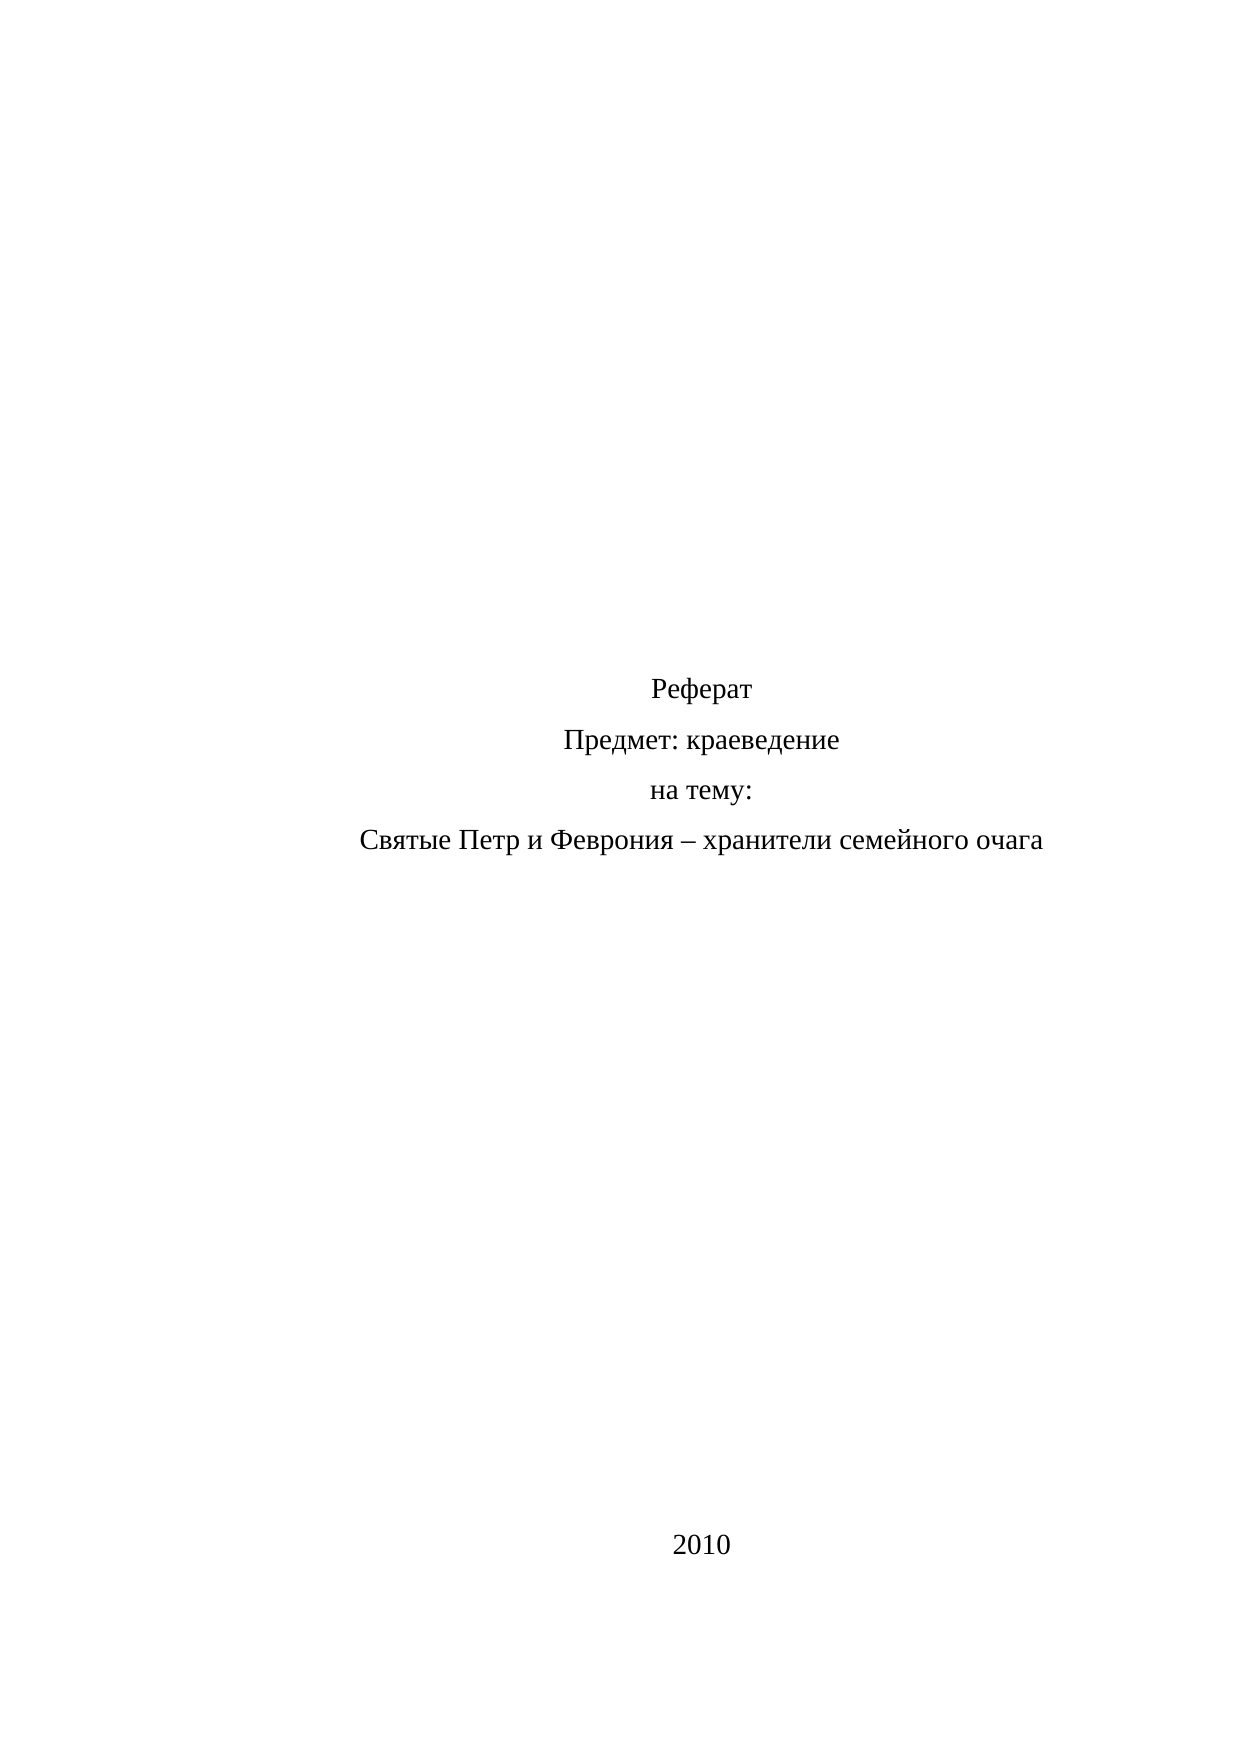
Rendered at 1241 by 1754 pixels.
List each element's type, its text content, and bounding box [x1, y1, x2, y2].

text Предмет: краеведение [177, 722, 1152, 755]
text на тему: [177, 772, 1152, 806]
text 2010 [177, 1527, 1152, 1560]
text Реферат [177, 672, 1152, 705]
text Святые Петр и Феврония – хранители семейного очага [177, 822, 1152, 856]
